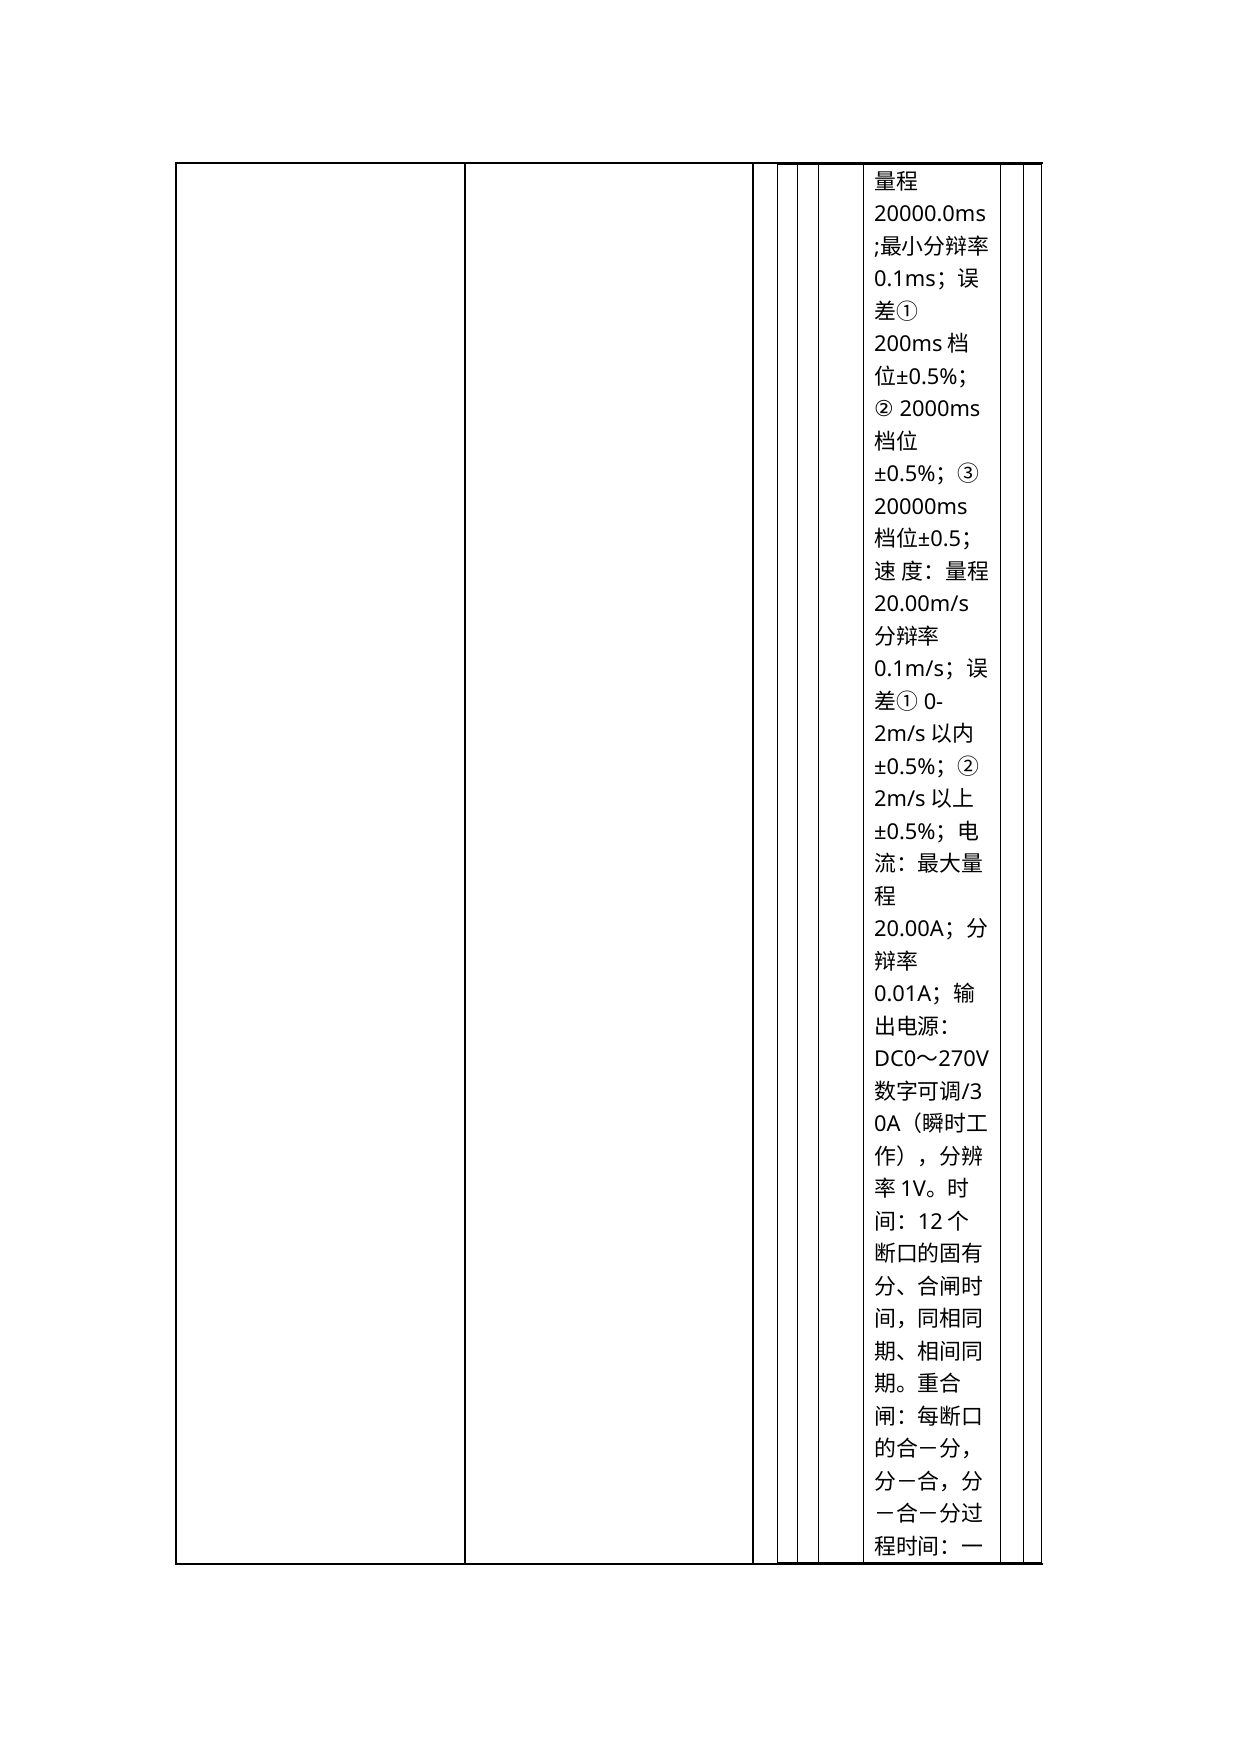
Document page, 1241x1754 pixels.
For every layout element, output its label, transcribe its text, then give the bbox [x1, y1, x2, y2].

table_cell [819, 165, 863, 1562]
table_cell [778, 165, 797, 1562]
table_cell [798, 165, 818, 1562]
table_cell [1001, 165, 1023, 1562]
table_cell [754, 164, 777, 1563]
table_cell [466, 164, 752, 1563]
table_cell 1 [177, 164, 464, 1563]
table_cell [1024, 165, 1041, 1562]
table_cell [864, 165, 1000, 1562]
